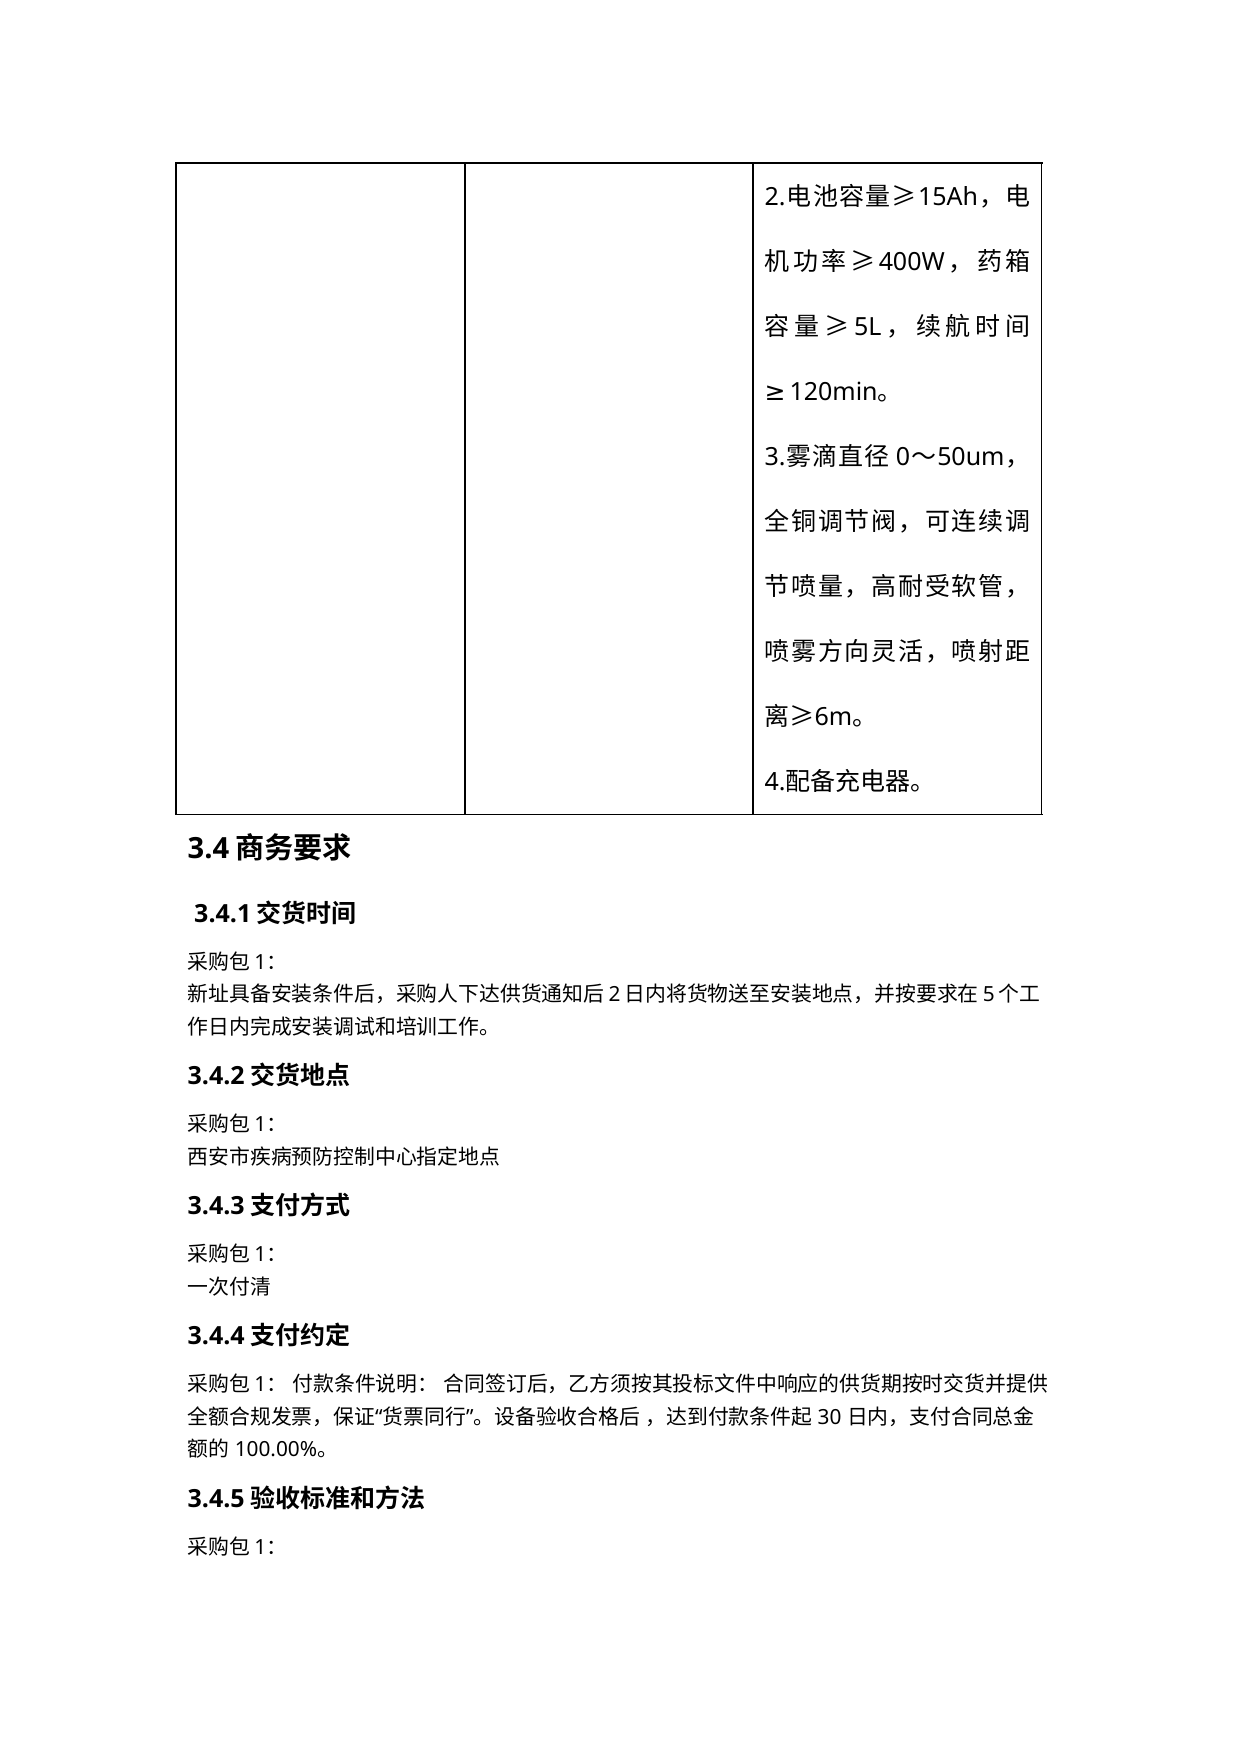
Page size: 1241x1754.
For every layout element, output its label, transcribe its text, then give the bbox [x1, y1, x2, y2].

text 3.4.4支付约定 [187, 1303, 1053, 1368]
text 采购包1： [187, 1108, 1053, 1140]
table_cell 6 [177, 164, 464, 813]
text 3.4.1交货时间 [187, 880, 1053, 945]
text 采购包1： 付款条件说明： 合同签订后，乙方须按其投标文件中响应的供货期按时交货并提供全额合规发票，保证“货票同行”。设备验收合格后 ，达到付款条件起 30 日内，支付合同总金额的 100.00%。 [187, 1368, 1053, 1465]
text 采购包1： [187, 945, 1053, 978]
text 采购包1： [187, 1238, 1053, 1270]
text 西安市疾病预防控制中心指定地点 [187, 1140, 1053, 1173]
text 新址具备安装条件后，采购人下达供货通知后2日内将货物送至安装地点，并按要求在5个工作日内完成安装调试和培训工作。 [187, 978, 1053, 1043]
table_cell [754, 164, 1041, 813]
text 3.4.5验收标准和方法 [187, 1465, 1053, 1530]
text 采购包1： [187, 1530, 1053, 1563]
text 3.4商务要求 [187, 815, 1053, 880]
table_cell [466, 164, 752, 813]
text 一次付清 [187, 1270, 1053, 1303]
text 3.4.3支付方式 [187, 1173, 1053, 1238]
text 3.4.2交货地点 [187, 1043, 1053, 1108]
